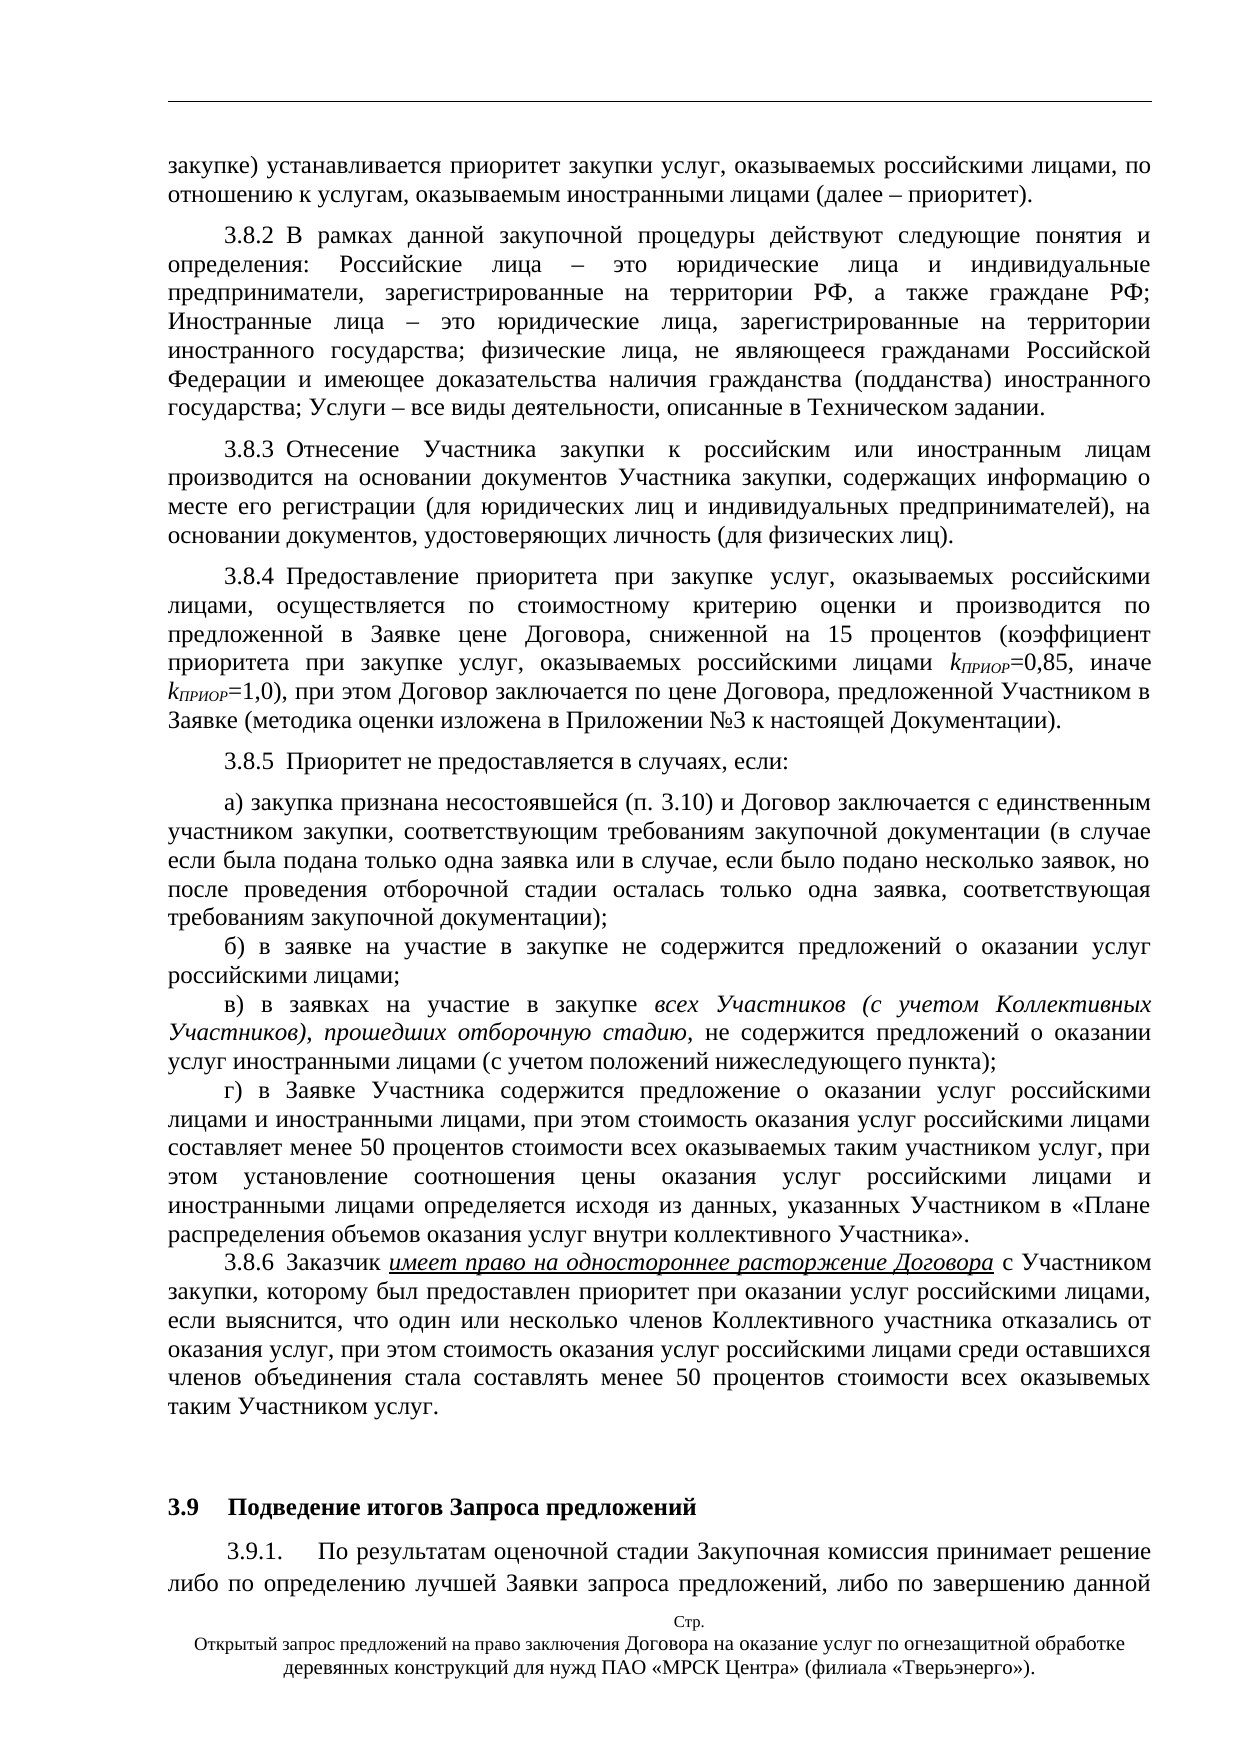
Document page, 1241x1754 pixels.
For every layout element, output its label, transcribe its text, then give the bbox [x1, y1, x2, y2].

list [168, 1536, 1152, 1597]
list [168, 150, 1152, 207]
list В рамках данной закупочной процедуры действуют следующие понятия и определения: Российские лица – это юридические лица и индивидуальные предприниматели, зарегистрированные на территории РФ, а также граждане РФ; Иностранные лица – это юридические лица, зарегистрированные на территории иностранного государства; физические лица, не являющееся гражданами Российской Федерации и имеющее доказательства наличия гражданства (подданства) иностранного государства; Услуги – все виды деятельности, описанные в Техническом задании. [168, 220, 1152, 421]
text а) закупка признана несостоявшейся (п. 3.10) и Договор заключается с единственным участником закупки, соответствующим требованиям закупочной документации (в случае если была подана только одна заявка или в случае, если было подано несколько заявок, но после проведения отборочной стадии осталась только одна заявка, соответствующая требованиям закупочной документации); [168, 787, 1152, 931]
text б) в заявке на участие в закупке не содержится предложений о оказании услуг российскими лицами; [168, 931, 1152, 989]
list Отнесение Участника закупки к российским или иностранным лицам производится на основании документов Участника закупки, содержащих информацию о месте его регистрации (для юридических лиц и индивидуальных предпринимателей), на основании документов, удостоверяющих личность (для физических лиц). [168, 434, 1152, 549]
list Заказчик имеет право на одностороннее расторжение Договора с Участником закупки, которому был предоставлен приоритет при оказании услуг российскими лицами, если выяснится, что один или несколько членов Коллективного участника отказались от оказания услуг, при этом стоимость оказания услуг российскими лицами среди оставшихся членов объединения стала составлять менее 50 процентов стоимости всех оказывемых таким Участником услуг. [168, 1247, 1152, 1420]
list Приоритет не предоставляется в случаях, если: [168, 746, 1152, 775]
list Предоставление приоритета при закупке услуг, оказываемых российскими лицами, осуществляется по стоимостному критерию оценки и производится по предложенной в Заявке цене Договора, сниженной на 15 процентов (коэффициент приоритета при закупке услуг, оказываемых российскими лицами kПРИОР=0,85, иначе kПРИОР=1,0), при этом Договор заключается по цене Договора, предложенной Участником в Заявке (методика оценки изложена в Приложении №3 к настоящей Документации). [168, 561, 1152, 734]
text г) в Заявке Участника содержится предложение о оказании услуг российскими лицами и иностранными лицами, при этом стоимость оказания услуг российскими лицами составляет менее 50 процентов стоимости всех оказываемых таким участником услуг, при этом установление соотношения цены оказания услуг российскими лицами и иностранными лицами определяется исходя из данных, указанных Участником в «Плане распределения объемов оказания услуг внутри коллективного Участника». [168, 1075, 1152, 1247]
subtitle Подведение итогов Запроса предложений [168, 1492, 1152, 1521]
text в) в заявках на участие в закупке всех Участников (с учетом Коллективных Участников), прошедших отборочную стадию, не содержится предложений о оказании услуг иностранными лицами (с учетом положений нижеследующего пункта); [168, 989, 1152, 1075]
